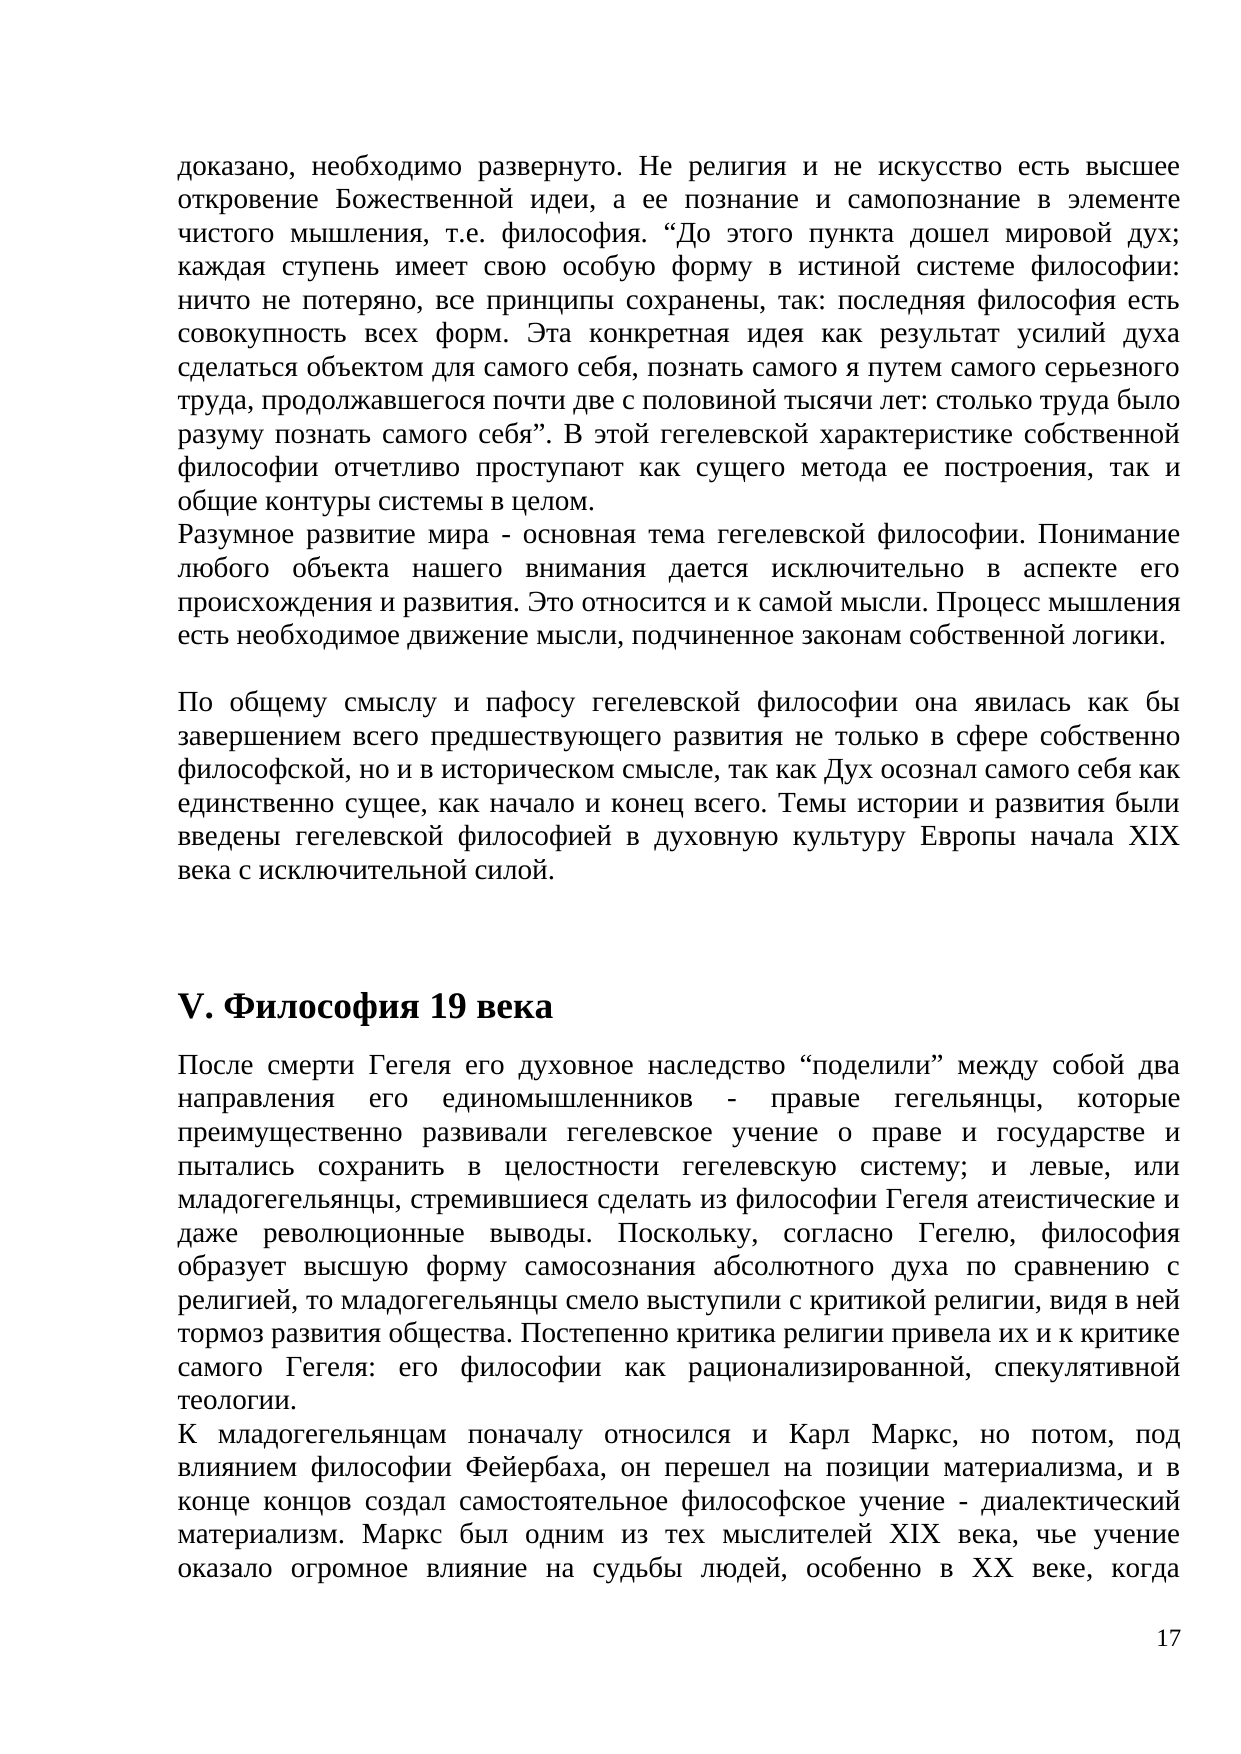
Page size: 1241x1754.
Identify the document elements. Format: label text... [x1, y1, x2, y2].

text V. Философия 19 века [177, 983, 1181, 1026]
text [177, 1416, 1181, 1584]
text По общему смыслу и пафосу гегелевской философии она явилась как бы завершением всего предшествующего развития не только в сфере собственно философской, но и в историческом смысле, так как Дух осознал самого себя как единственно сущее, как начало и конец всего. Темы истории и развития были введены гегелевской философией в духовную культуру Европы начала XIX века с исключительной силой. [177, 684, 1181, 886]
text После смерти Гегеля его духовное наследство “поделили” между собой два направления его единомышленников - правые гегельянцы, которые преимущественно развивали гегелевское учение о праве и государстве и пытались сохранить в целостности гегелевскую систему; и левые, или младогегельянцы, стремившиеся сделать из философии Гегеля атеистические и даже революционные выводы. Поскольку, согласно Гегелю, философия образует высшую форму самосознания абсолютного духа по сравнению с религией, то младогегельянцы смело выступили с критикой религии, видя в ней тормоз развития общества. Постепенно критика религии привела их и к критике самого Гегеля: его философии как рационализированной, спекулятивной теологии. [177, 1047, 1181, 1416]
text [177, 148, 1181, 517]
text Разумное развитие мира - основная тема гегелевской философии. Понимание любого объекта нашего внимания дается исключительно в аспекте его происхождения и развития. Это относится и к самой мысли. Процесс мышления есть необходимое движение мысли, подчиненное законам собственной логики. [177, 517, 1181, 651]
